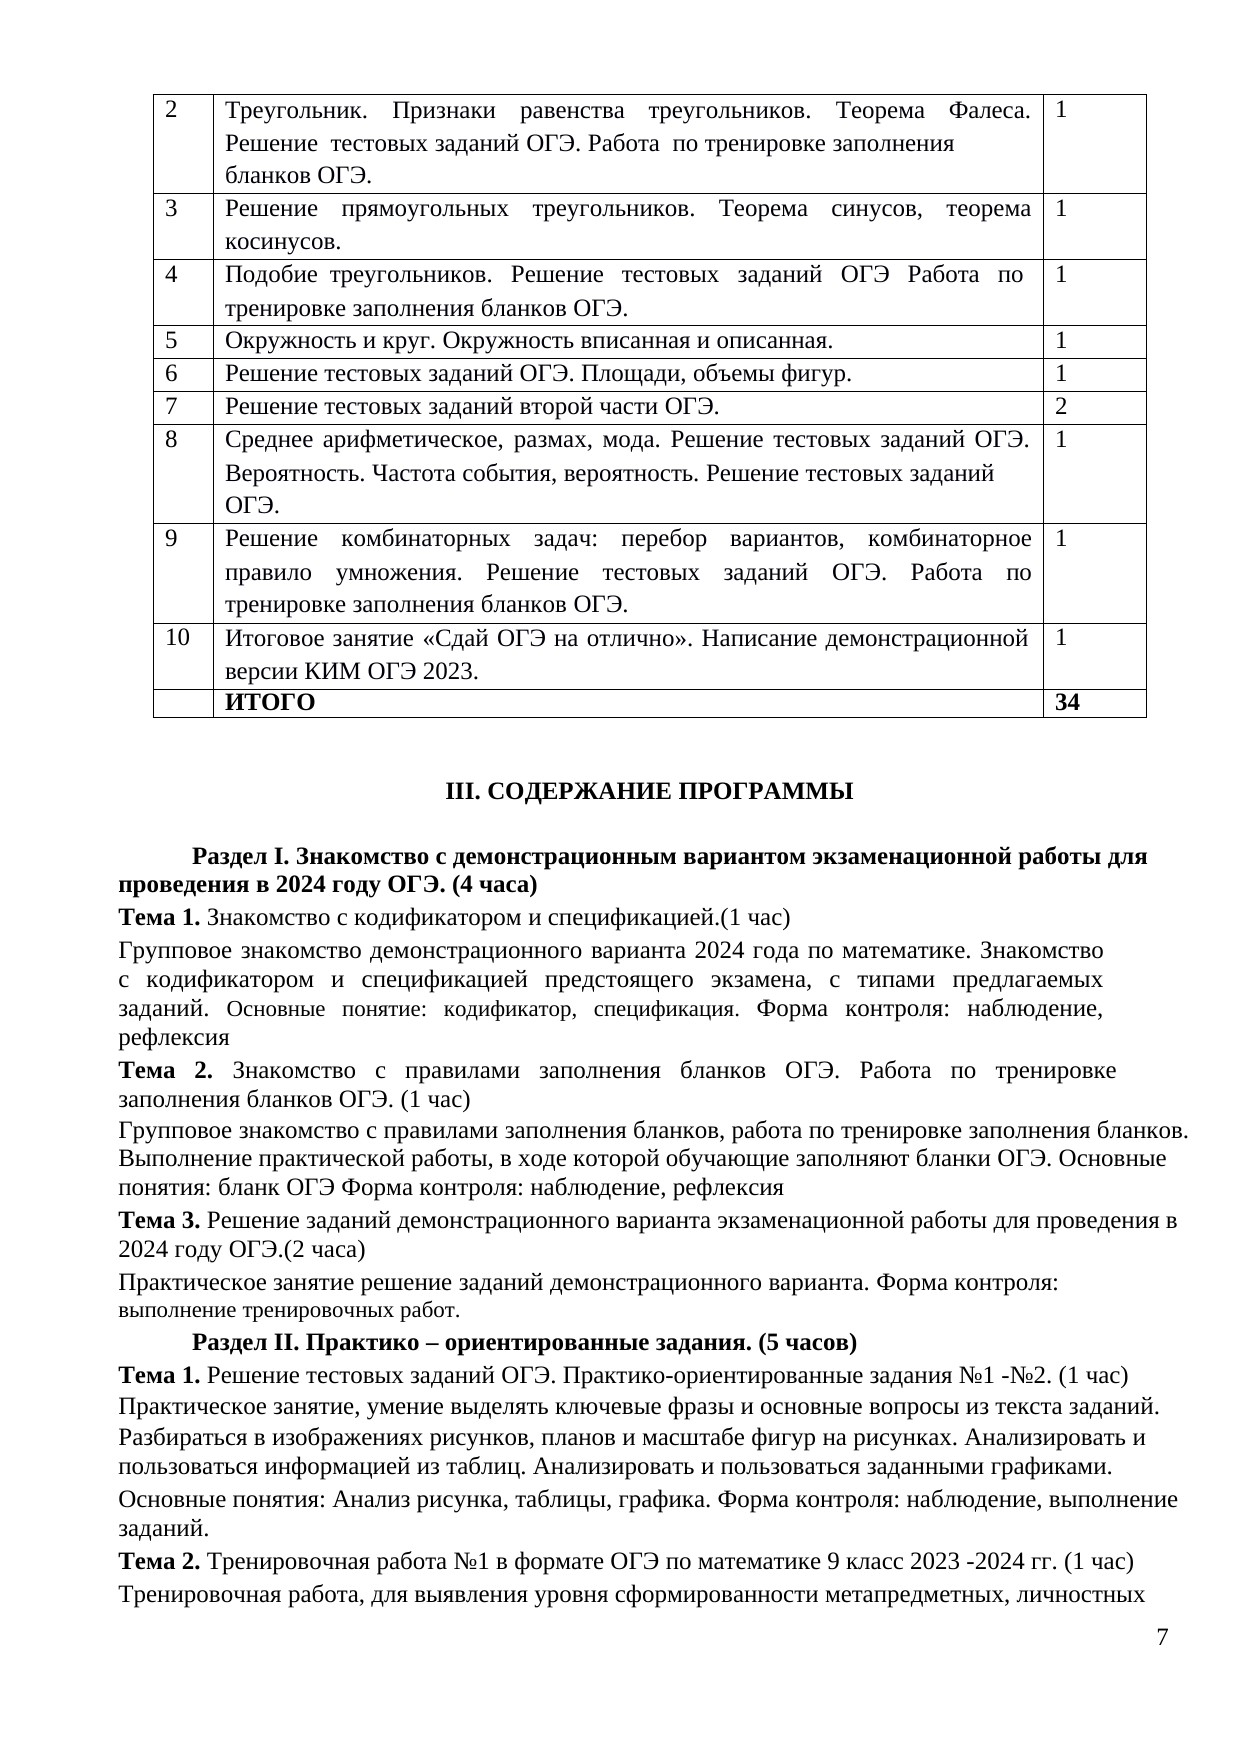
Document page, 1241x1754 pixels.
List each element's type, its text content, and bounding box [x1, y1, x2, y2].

text Выполнение практической работы, в ходе которой обучающие заполняют бланки ОГЭ. Основные понятия: бланк ОГЭ Форма контроля: наблюдение, рефлексия [118, 1143, 1173, 1201]
table_cell ИТОГО [214, 690, 1043, 717]
text Групповое знакомство с правилами заполнения бланков, работа по тренировке заполнения бланков. [118, 1117, 1194, 1143]
table_cell 8 [154, 425, 213, 523]
table_cell 1 [1044, 359, 1146, 391]
table_cell 6 [154, 359, 213, 391]
subtitle Раздел II. Практико – ориентированные задания. (5 часов) [192, 1327, 1194, 1356]
text Основные понятия: Анализ рисунка, таблицы, графика. Форма контроля: наблюдение, выполнение заданий. [118, 1484, 1180, 1541]
table_cell 1 [1044, 326, 1146, 358]
table_cell 5 [154, 326, 213, 358]
table_cell Решение тестовых заданий ОГЭ. Площади, объемы фигур. [214, 359, 1043, 391]
table_cell 9 [154, 524, 213, 622]
table_cell 1 [1044, 425, 1146, 523]
table_cell 7 [154, 392, 213, 424]
table_cell Окружность и круг. Окружность вписанная и описанная. [214, 326, 1043, 358]
table_cell Подобие треугольников. Решение тестовых заданий ОГЭ Работа по тренировке заполнения бланков ОГЭ. [214, 260, 1043, 325]
text Тема 1. Знакомство с кодификатором и спецификацией.(1 час) [118, 902, 1194, 931]
table_cell Решение тестовых заданий второй части ОГЭ. [214, 392, 1043, 424]
text Тема 3. Решение заданий демонстрационного варианта экзаменационной работы для проведения в 2024 году ОГЭ.(2 часа) [118, 1205, 1179, 1263]
table_cell 34 [1044, 690, 1146, 717]
text выполнение тренировочных работ. [118, 1296, 1194, 1322]
table_cell [154, 690, 213, 717]
table_cell Решение комбинаторных задач: перебор вариантов, комбинаторное правило умножения. Решение тестовых заданий ОГЭ. Работа по тренировке заполнения бланков ОГЭ. [214, 524, 1043, 622]
text Тема 1. Решение тестовых заданий ОГЭ. Практико-ориентированные задания №1 -№2. (1 час) Практическое занятие, умение выделять ключевые фразы и основные вопросы из текста заданий. Разбираться в изображениях рисунков, планов и масштабе фигур на рисунках. Анализировать и [118, 1360, 1162, 1451]
text Тема 2. Тренировочная работа №1 в формате ОГЭ по математике 9 класс 2023 -2024 гг. (1 час) Тренировочная работа, для выявления уровня сформированности метапредметных, личностных [118, 1546, 1173, 1608]
table_cell 2 [1044, 392, 1146, 424]
table_cell 1 [1044, 524, 1146, 622]
text Групповое знакомство демонстрационного варианта 2024 года по математике. Знакомство с кодификатором и спецификацией предстоящего экзамена, с типами предлагаемых заданий. Основные понятие: кодификатор, спецификация. Форма контроля: наблюдение, рефлексия [118, 935, 1104, 1050]
table_cell 1 [1044, 260, 1146, 325]
text Тема 2. Знакомство с правилами заполнения бланков ОГЭ. Работа по тренировке заполнения бланков ОГЭ. (1 час) [118, 1055, 1117, 1112]
subtitle Раздел I. Знакомство с демонстрационным вариантом экзаменационной работы для проведения в 2024 году ОГЭ. (4 часа) [118, 842, 1148, 898]
table_cell 1 [1044, 194, 1146, 259]
text пользоваться информацией из таблиц. Анализировать и пользоваться заданными графиками. [118, 1453, 1194, 1479]
table_cell Решение прямоугольных треугольников. Теорема синусов, теорема косинусов. [214, 194, 1043, 259]
text Практическое занятие решение заданий демонстрационного варианта. Форма контроля: [118, 1267, 1194, 1296]
table_cell 10 [154, 624, 213, 688]
table_cell Треугольник. Признаки равенства треугольников. Теорема Фалеса. Решение тестовых заданий ОГЭ. Работа по тренировке заполнения бланков ОГЭ. [214, 95, 1043, 193]
table_cell Среднее арифметическое, размах, мода. Решение тестовых заданий ОГЭ. Вероятность. Частота события, вероятность. Решение тестовых заданий ОГЭ. [214, 425, 1043, 523]
table_cell 1 [1044, 624, 1146, 688]
table_cell 3 [154, 194, 213, 259]
table_cell 2 [154, 95, 213, 193]
list СОДЕРЖАНИЕ ПРОГРАММЫ [445, 776, 1194, 805]
table_cell Итоговое занятие «Сдай ОГЭ на отлично». Написание демонстрационной версии КИМ ОГЭ 2023. [214, 624, 1043, 688]
table_cell 4 [154, 260, 213, 325]
table_cell 1 [1044, 95, 1146, 193]
